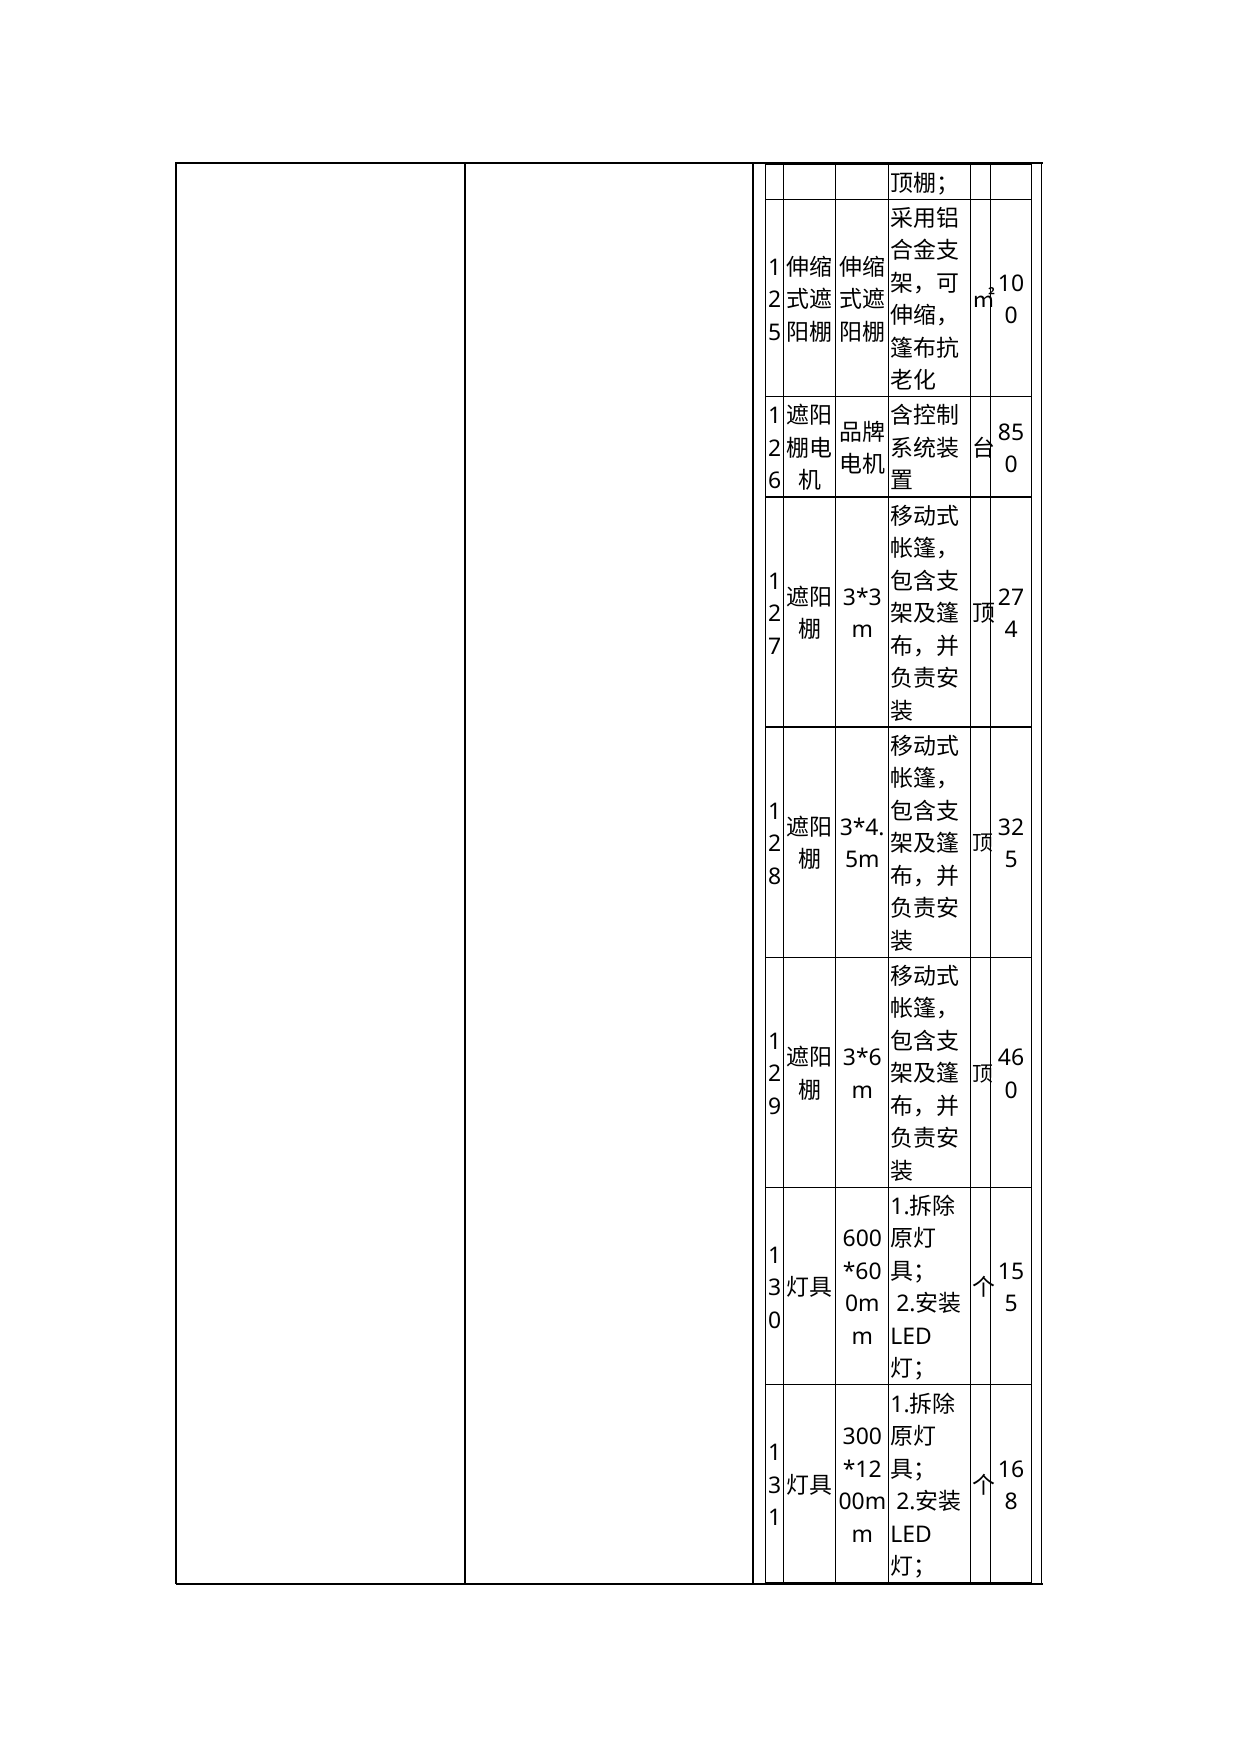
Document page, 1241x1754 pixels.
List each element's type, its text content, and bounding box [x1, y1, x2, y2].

table_cell 西安医学院未央校区2024年度零星维修分项报价表 [836, 728, 888, 957]
table_cell 西安医学院未央校区2024年度零星维修分项报价表 [836, 1188, 888, 1384]
table_cell 西安医学院未央校区2024年度零星维修分项报价表 [889, 200, 970, 396]
table_cell 西安医学院未央校区2024年度零星维修分项报价表 [889, 728, 970, 957]
table_cell 西安医学院未央校区2024年度零星维修分项报价表 [766, 728, 783, 957]
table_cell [971, 1385, 990, 1582]
table_cell 西安医学院未央校区2024年度零星维修分项报价表 [971, 498, 990, 726]
table_cell 西安医学院未央校区2024年度零星维修分项报价表 [766, 958, 783, 1187]
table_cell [784, 1385, 835, 1582]
table_cell 西安医学院未央校区2024年度零星维修分项报价表 [991, 397, 1031, 496]
table_cell 西安医学院未央校区2024年度零星维修分项报价表 [991, 1188, 1031, 1384]
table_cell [1032, 164, 1041, 1583]
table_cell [836, 165, 888, 199]
table_cell 西安医学院未央校区2024年度零星维修分项报价表 [766, 200, 783, 396]
table_cell 西安医学院未央校区2024年度零星维修分项报价表 [766, 498, 783, 726]
table_cell [177, 164, 464, 1583]
table_cell 西安医学院未央校区2024年度零星维修分项报价表 [784, 958, 835, 1187]
table_cell 西安医学院未央校区2024年度零星维修分项报价表 [784, 200, 835, 396]
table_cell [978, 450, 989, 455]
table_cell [991, 1385, 1031, 1582]
table_cell 西安医学院未央校区2024年度零星维修分项报价表 [889, 397, 970, 496]
table_cell 西安医学院未央校区2024年度零星维修分项报价表 [971, 958, 990, 1187]
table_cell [836, 1385, 888, 1582]
table_cell 西安医学院未央校区2024年度零星维修分项报价表 [784, 728, 835, 957]
table_cell 西安医学院未央校区2024年度零星维修分项报价表 [784, 1188, 835, 1384]
table_cell 西安医学院未央校区2024年度零星维修分项报价表 [836, 397, 888, 496]
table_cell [889, 1385, 970, 1582]
table_cell 西安医学院未央校区2024年度零星维修分项报价表 [836, 958, 888, 1187]
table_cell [766, 165, 783, 199]
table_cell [991, 165, 1031, 199]
table_cell 西安医学院未央校区2024年度零星维修分项报价表 [991, 958, 1031, 1187]
table_cell 西安医学院未央校区2024年度零星维修分项报价表 [784, 498, 835, 726]
table_cell 西安医学院未央校区2024年度零星维修分项报价表 [991, 728, 1031, 957]
table_cell 西安医学院未央校区2024年度零星维修分项报价表 [766, 1188, 783, 1384]
table_cell 西安医学院未央校区2024年度零星维修分项报价表 [889, 958, 970, 1187]
table_cell 西安医学院未央校区2024年度零星维修分项报价表 [971, 1188, 990, 1384]
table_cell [766, 1385, 783, 1582]
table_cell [784, 165, 835, 199]
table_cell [754, 164, 765, 1583]
table_cell 西安医学院未央校区2024年度零星维修分项报价表 [971, 728, 990, 957]
table_cell 西安医学院未央校区2024年度零星维修分项报价表 [889, 1188, 970, 1384]
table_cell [889, 165, 970, 199]
table_cell 西安医学院未央校区2024年度零星维修分项报价表 [784, 397, 835, 496]
table_cell 西安医学院未央校区2024年度零星维修分项报价表 [889, 498, 970, 726]
table_cell 西安医学院未央校区2024年度零星维修分项报价表 [991, 200, 1031, 396]
table_cell 西安医学院未央校区2024年度零星维修分项报价表 [991, 498, 1031, 726]
table_cell 西安医学院未央校区2024年度零星维修分项报价表 [836, 498, 888, 726]
table_cell 1 [466, 164, 752, 1583]
table_cell 西安医学院未央校区2024年度零星维修分项报价表 [971, 200, 990, 396]
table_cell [971, 165, 990, 199]
table_cell 西安医学院未央校区2024年度零星维修分项报价表 [836, 200, 888, 396]
